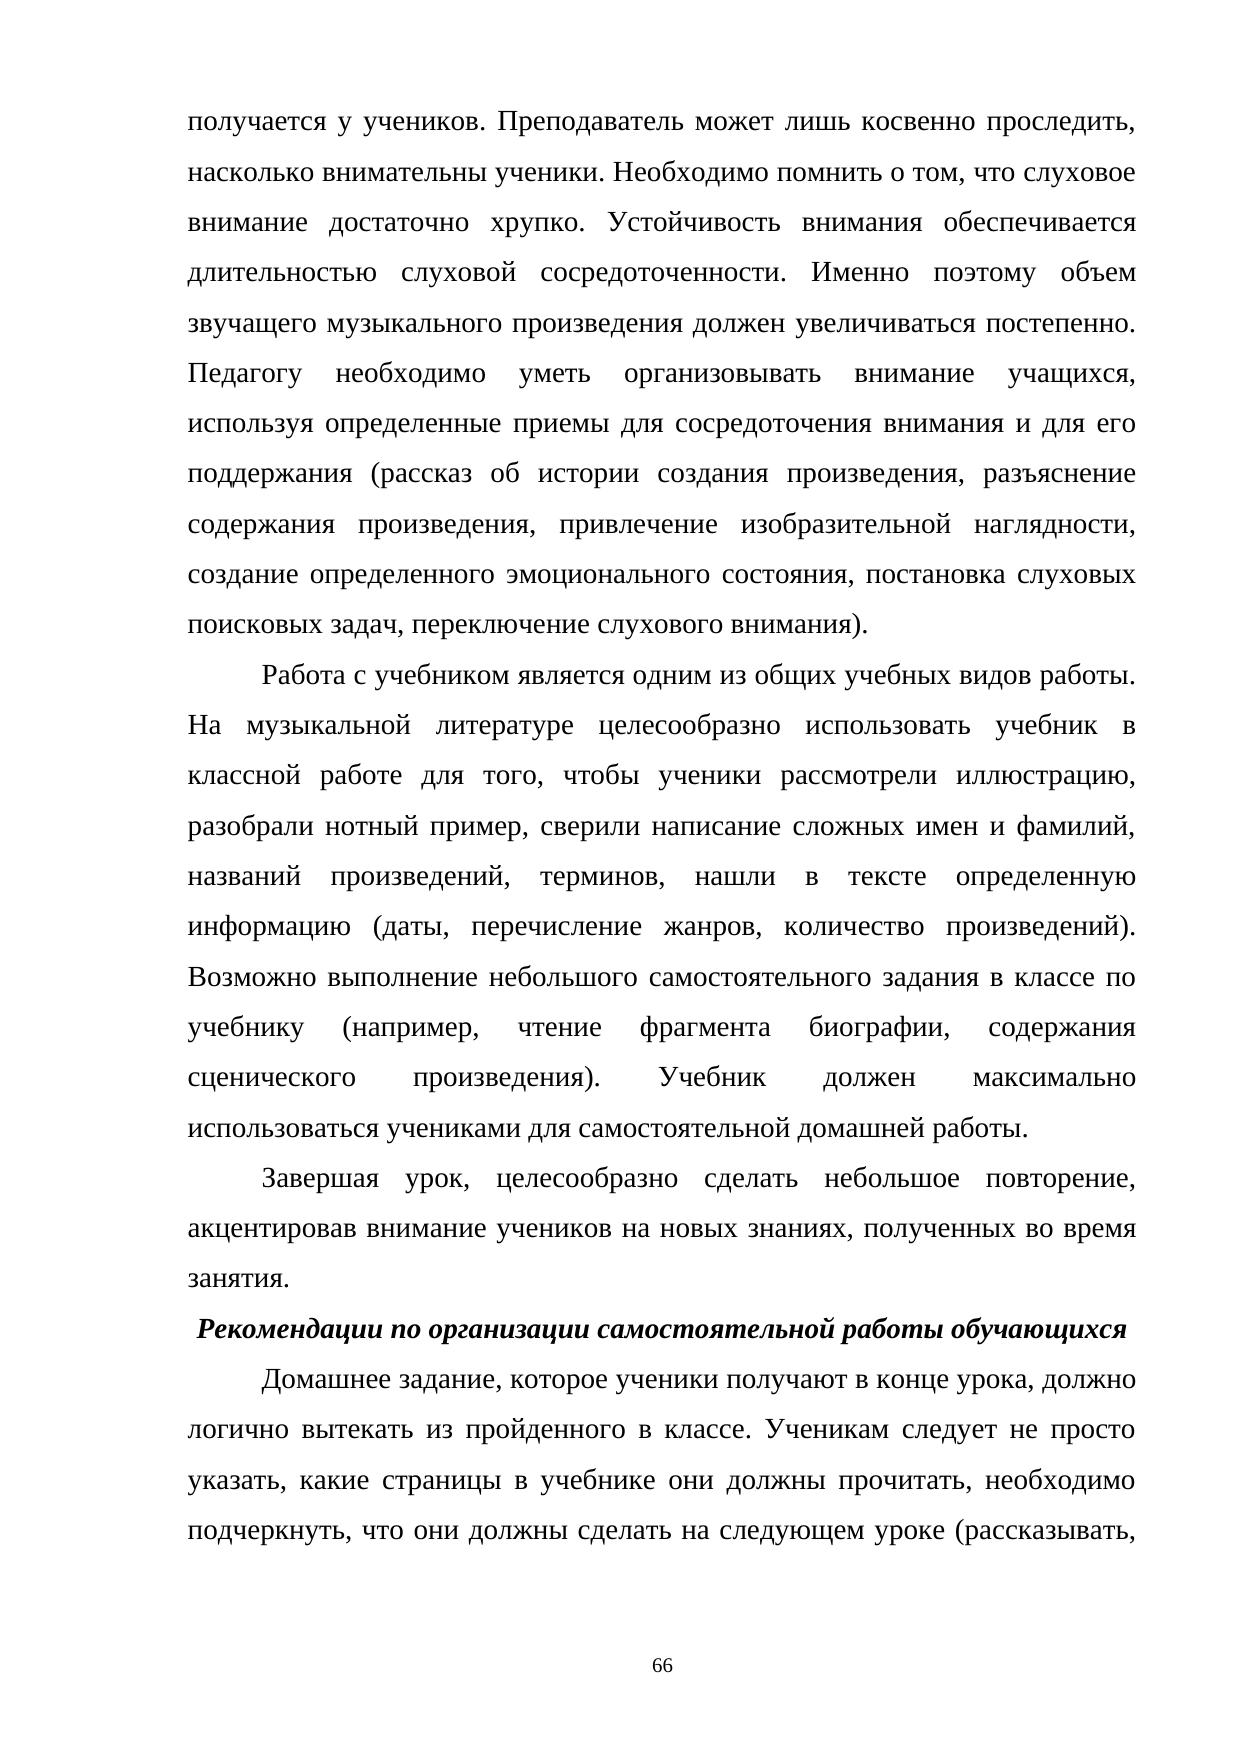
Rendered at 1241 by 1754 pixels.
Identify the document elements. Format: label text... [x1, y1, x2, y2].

text Завершая урок, целесообразно сделать небольшое повторение, акцентировав внимание учеников на новых знаниях, полученных во время занятия. [187, 1160, 1137, 1294]
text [187, 103, 1137, 640]
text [187, 1361, 1137, 1546]
text Рекомендации по организации самостоятельной работы обучающихся [187, 1311, 1137, 1344]
text Работа с учебником является одним из общих учебных видов работы. На музыкальной литературе целесообразно использовать учебник в классной работе для того, чтобы ученики рассмотрели иллюстрацию, разобрали нотный пример, сверили написание сложных имен и фамилий, названий произведений, терминов, нашли в тексте определенную информацию (даты, перечисление жанров, количество произведений). Возможно выполнение небольшого самостоятельного задания в классе по учебнику (например, чтение фрагмента биографии, содержания сценического произведения). Учебник должен максимально использоваться учениками для самостоятельной домашней работы. [187, 657, 1137, 1143]
